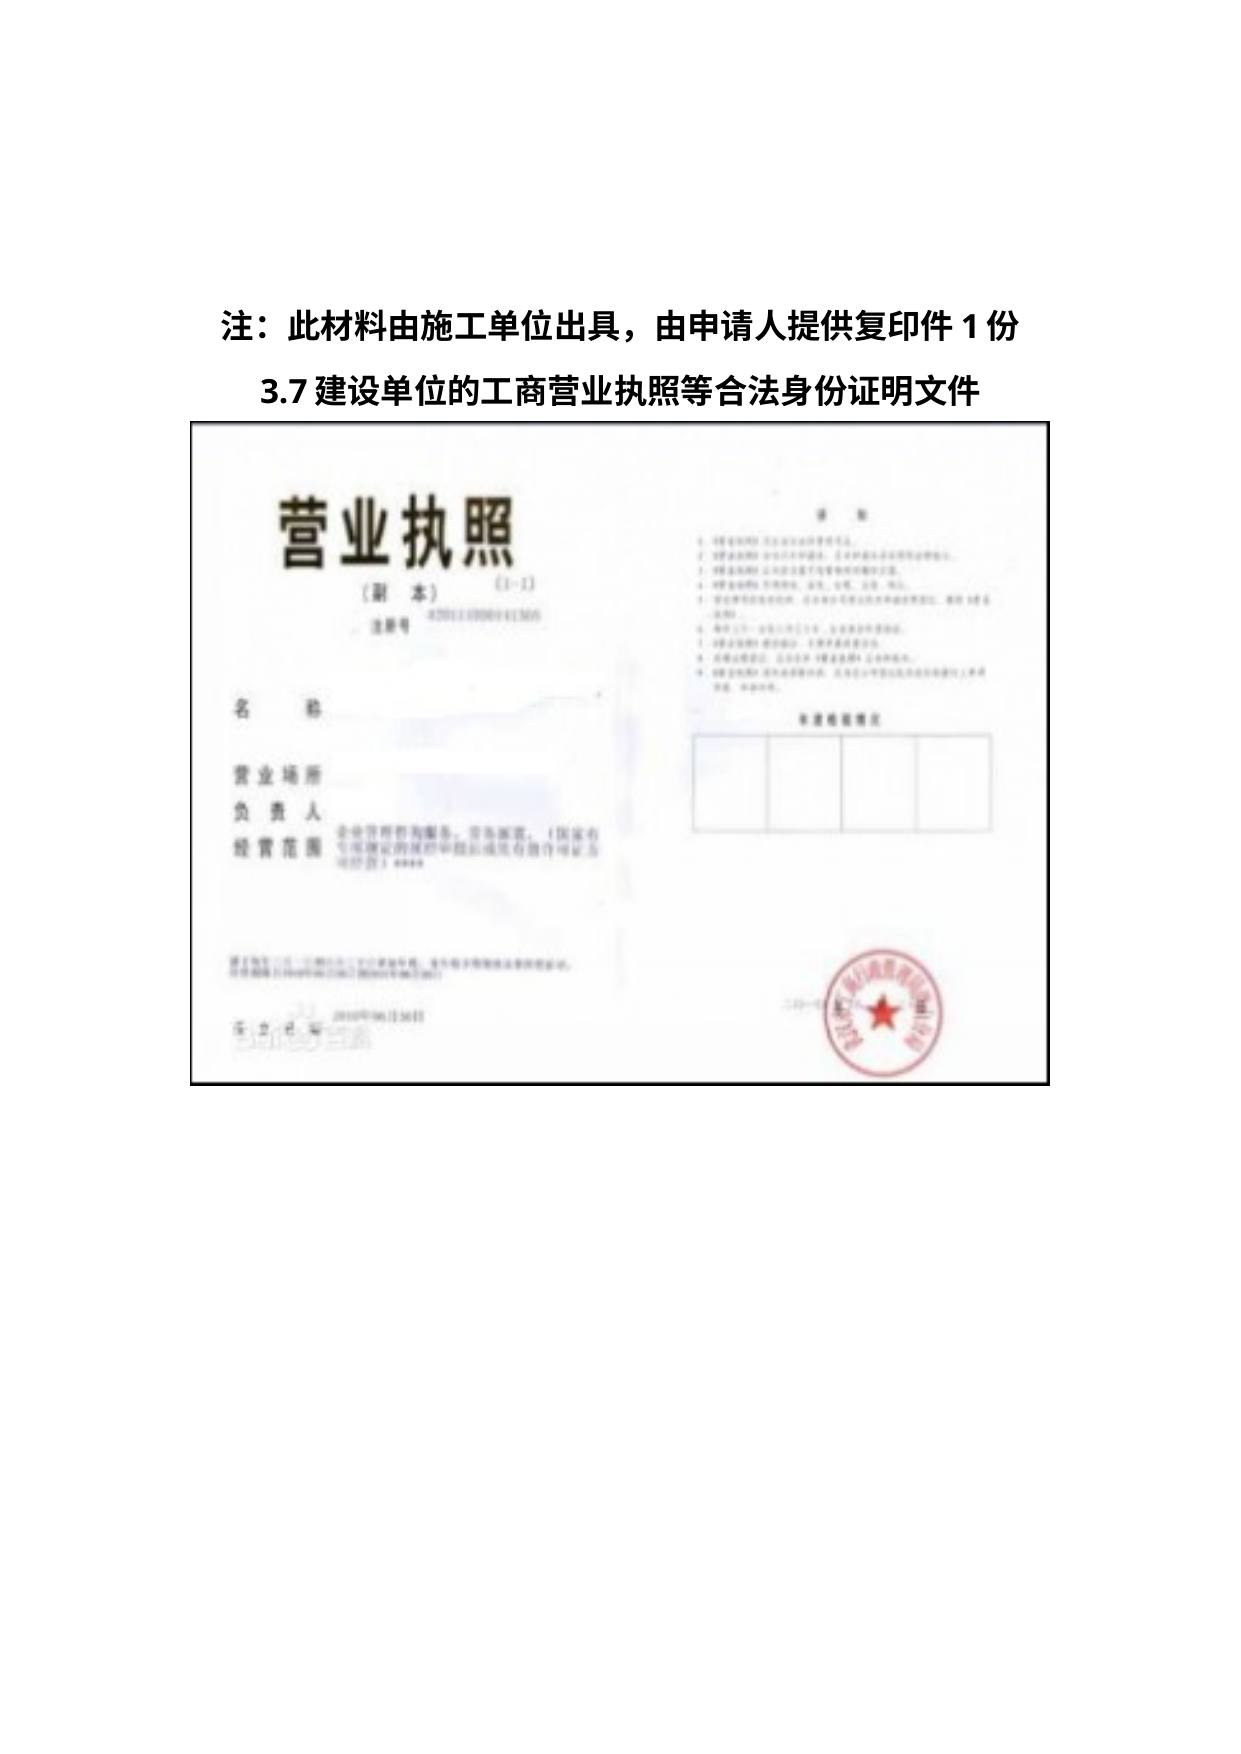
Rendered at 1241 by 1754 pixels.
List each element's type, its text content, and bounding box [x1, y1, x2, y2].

picture [190, 421, 1050, 1086]
text 3.7建设单位的工商营业执照等合法身份证明文件 [187, 357, 1053, 422]
text 注：此材料由施工单位出具，由申请人提供复印件1份 [187, 292, 1053, 357]
